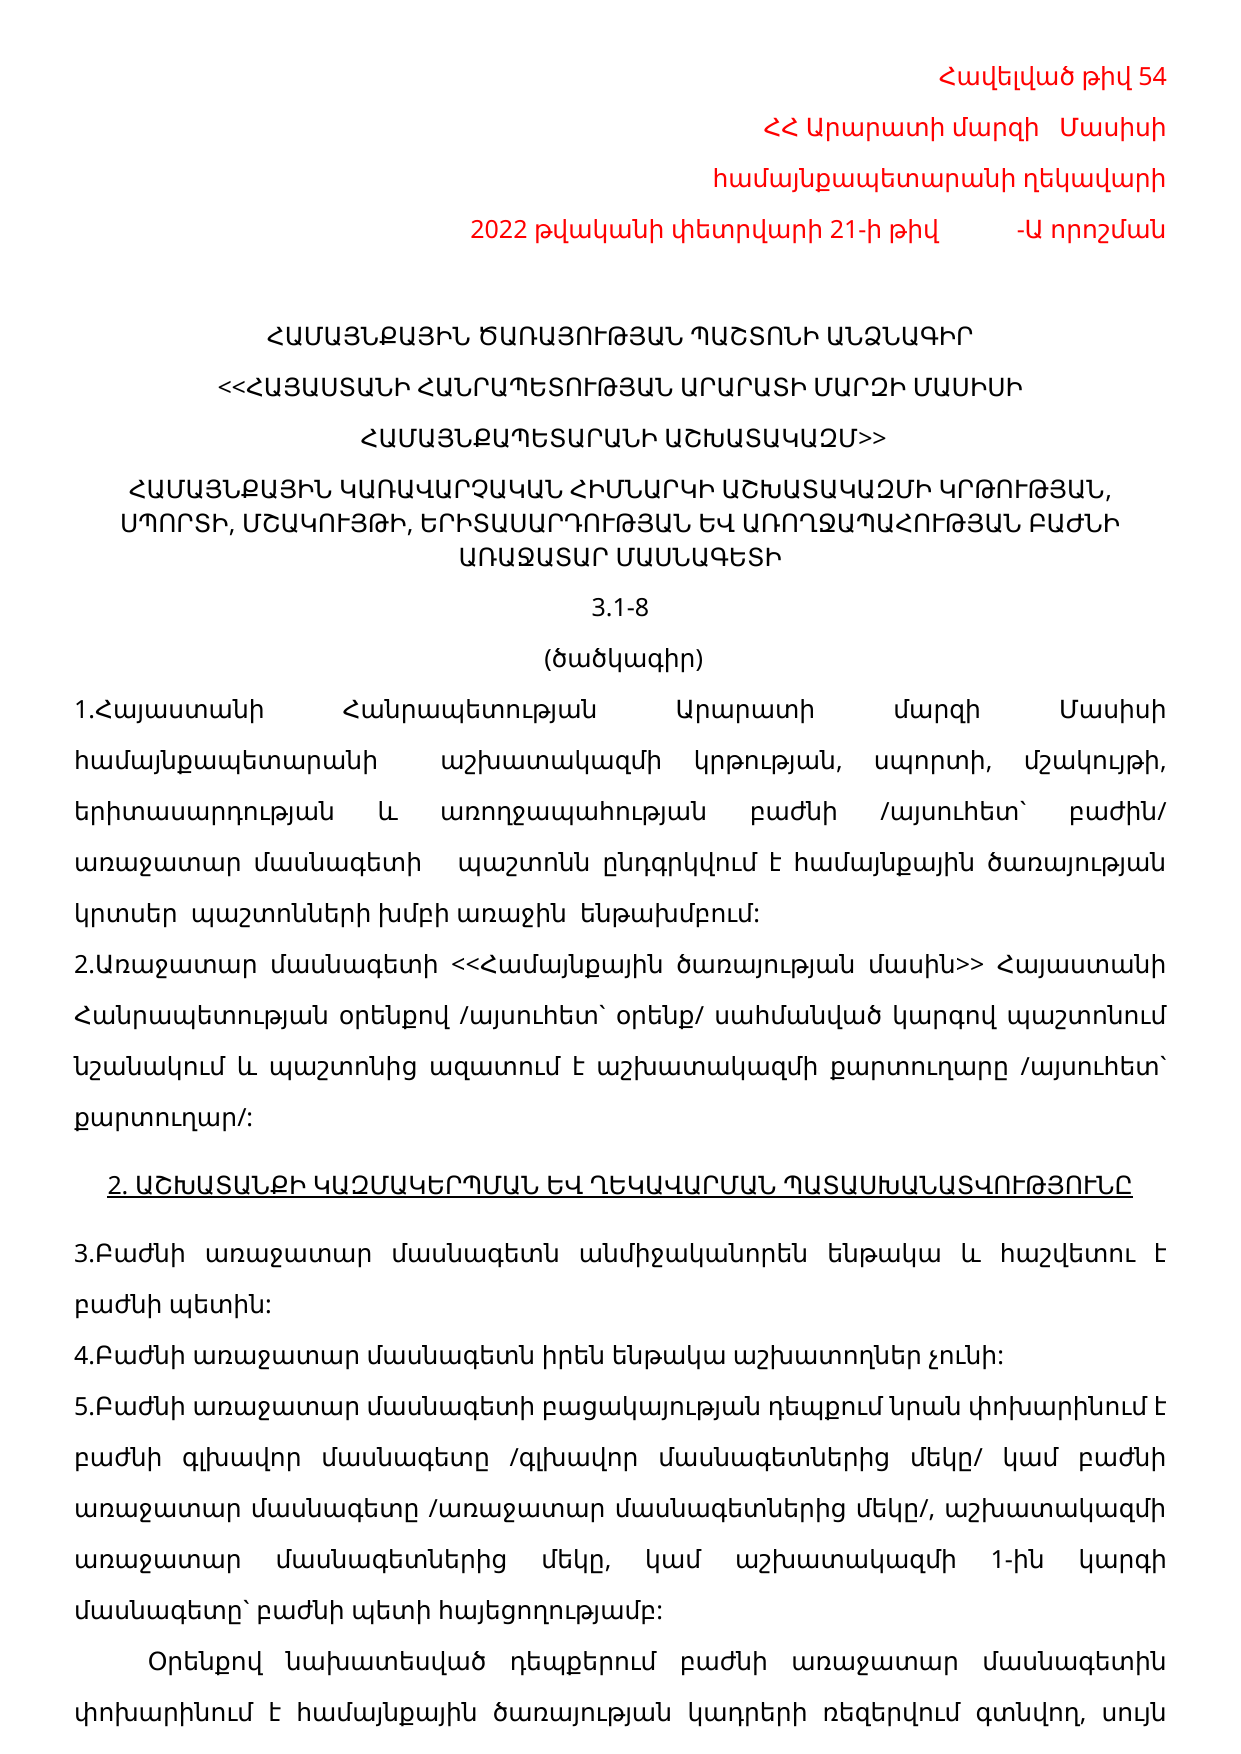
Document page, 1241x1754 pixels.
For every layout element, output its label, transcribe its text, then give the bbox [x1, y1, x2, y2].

text ՀԱՄԱՅՆՔԱՊԵՏԱՐԱՆԻ ԱՇԽԱՏԱԿԱԶՄ>> [74, 421, 1167, 454]
text 3.1-8 [74, 590, 1167, 624]
text 3.Բաժնի առաջատար մասնագետն անմիջականորեն ենթակա և հաշվետու է բաժնի պետին: [74, 1235, 1167, 1320]
text 1.Հայաստանի Հանրապետության Արարատի մարզի Մասիսի համայնքապետարանի աշխատակազմի կրթության, սպորտի, մշակույթի, երիտասարդության և առողջապահության բաժնի /այսուհետ` բաժին/ առաջատար մասնագետի պաշտոնն ընդգրկվում է համայնքային ծառայության կրտսեր պաշտոնների խմբի առաջին ենթախմբում: [74, 692, 1167, 930]
text 2.Առաջատար մասնագետի <<Համայնքային ծառայության մասին>> Հայաստանի Հանրապետության օրենքով /այսուհետ` օրենք/ սահմանված կարգով պաշտոնում նշանակում և պաշտոնից ազատում է աշխատակազմի քարտուղարը /այսուհետ` քարտուղար/: [74, 947, 1167, 1134]
text համայնքապետարանի ղեկավարի [74, 161, 1167, 195]
text 4.Բաժնի առաջատար մասնագետն իրեն ենթակա աշխատողներ չունի: [74, 1337, 1167, 1371]
text ՀԱՄԱՅՆՔԱՅԻՆ ԾԱՌԱՅՈՒԹՅԱՆ ՊԱՇՏՈՆԻ ԱՆՁՆԱԳԻՐ [74, 319, 1167, 353]
text Հավելված թիվ 54 [74, 59, 1167, 93]
text <<ՀԱՅԱՍՏԱՆԻ ՀԱՆՐԱՊԵՏՈՒԹՅԱՆ ԱՐԱՐԱՏԻ ՄԱՐԶԻ ՄԱՍԻՍԻ [74, 370, 1167, 404]
text 5.Բաժնի առաջատար մասնագետի բացակայության դեպքում նրան փոխարինում է բաժնի գլխավոր մասնագետը /գլխավոր մասնագետներից մեկը/ կամ բաժնի առաջատար մասնագետը /առաջատար մասնագետներից մեկը/, աշխատակազմի առաջատար մասնագետներից մեկը, կամ աշխատակազմի 1-ին կարգի մասնագետը` բաժնի պետի հայեցողությամբ: [74, 1388, 1167, 1627]
text (ծածկագիր) [74, 641, 1167, 675]
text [74, 1644, 1167, 1729]
text 2022 թվականի փետրվարի 21-ի թիվ -Ա որոշման [74, 212, 1167, 246]
text 2. ԱՇԽԱՏԱՆՔԻ ԿԱԶՄԱԿԵՐՊՄԱՆ ԵՎ ՂԵԿԱՎԱՐՄԱՆ ՊԱՏԱՍԽԱՆԱՏՎՈՒԹՅՈՒՆԸ [74, 1168, 1167, 1202]
text ՀԱՄԱՅՆՔԱՅԻՆ ԿԱՌԱՎԱՐՉԱԿԱՆ ՀԻՄՆԱՐԿԻ ԱՇԽԱՏԱԿԱԶՄԻ ԿՐԹՈՒԹՅԱՆ, ՍՊՈՐՏԻ, ՄՇԱԿՈՒՅԹԻ, ԵՐԻՏԱՍԱՐԴՈՒԹՅԱՆ ԵՎ ԱՌՈՂՋԱՊԱՀՈՒԹՅԱՆ ԲԱԺՆԻ ԱՌԱՋԱՏԱՐ ՄԱՍՆԱԳԵՏԻ [74, 471, 1167, 573]
text ՀՀ Արարատի մարզի Մասիսի [74, 110, 1167, 144]
